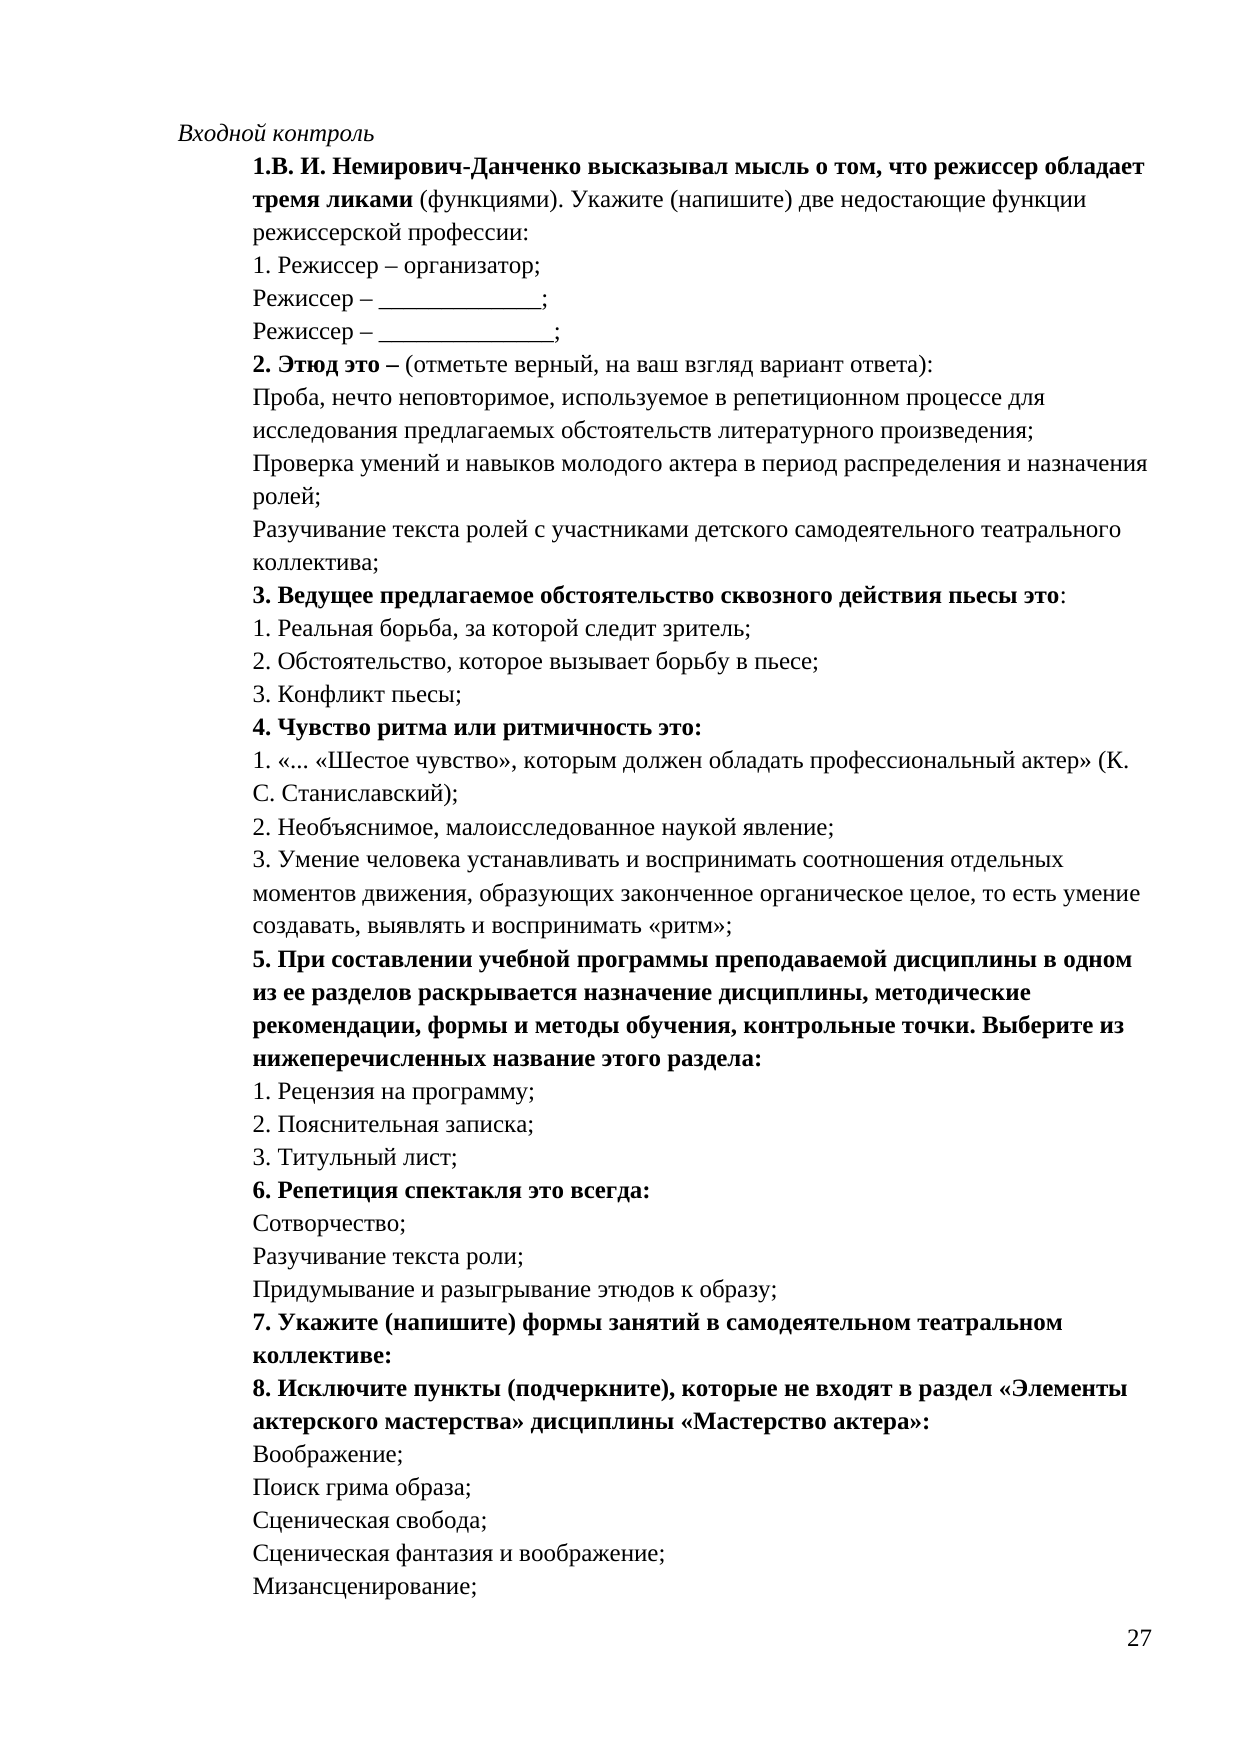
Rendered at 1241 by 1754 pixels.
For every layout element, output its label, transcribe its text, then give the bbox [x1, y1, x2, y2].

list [252, 316, 1152, 1600]
text Входной контроль [177, 118, 1152, 147]
list 1.В. И. Немирович-Данченко высказывал мысль о том, что режиссер обладает тремя ликами (функциями). Укажите (напишите) две недостающие функции режиссерской профессии: 1. Режиссер – организатор; Режиссер – _____________; [252, 151, 1152, 312]
